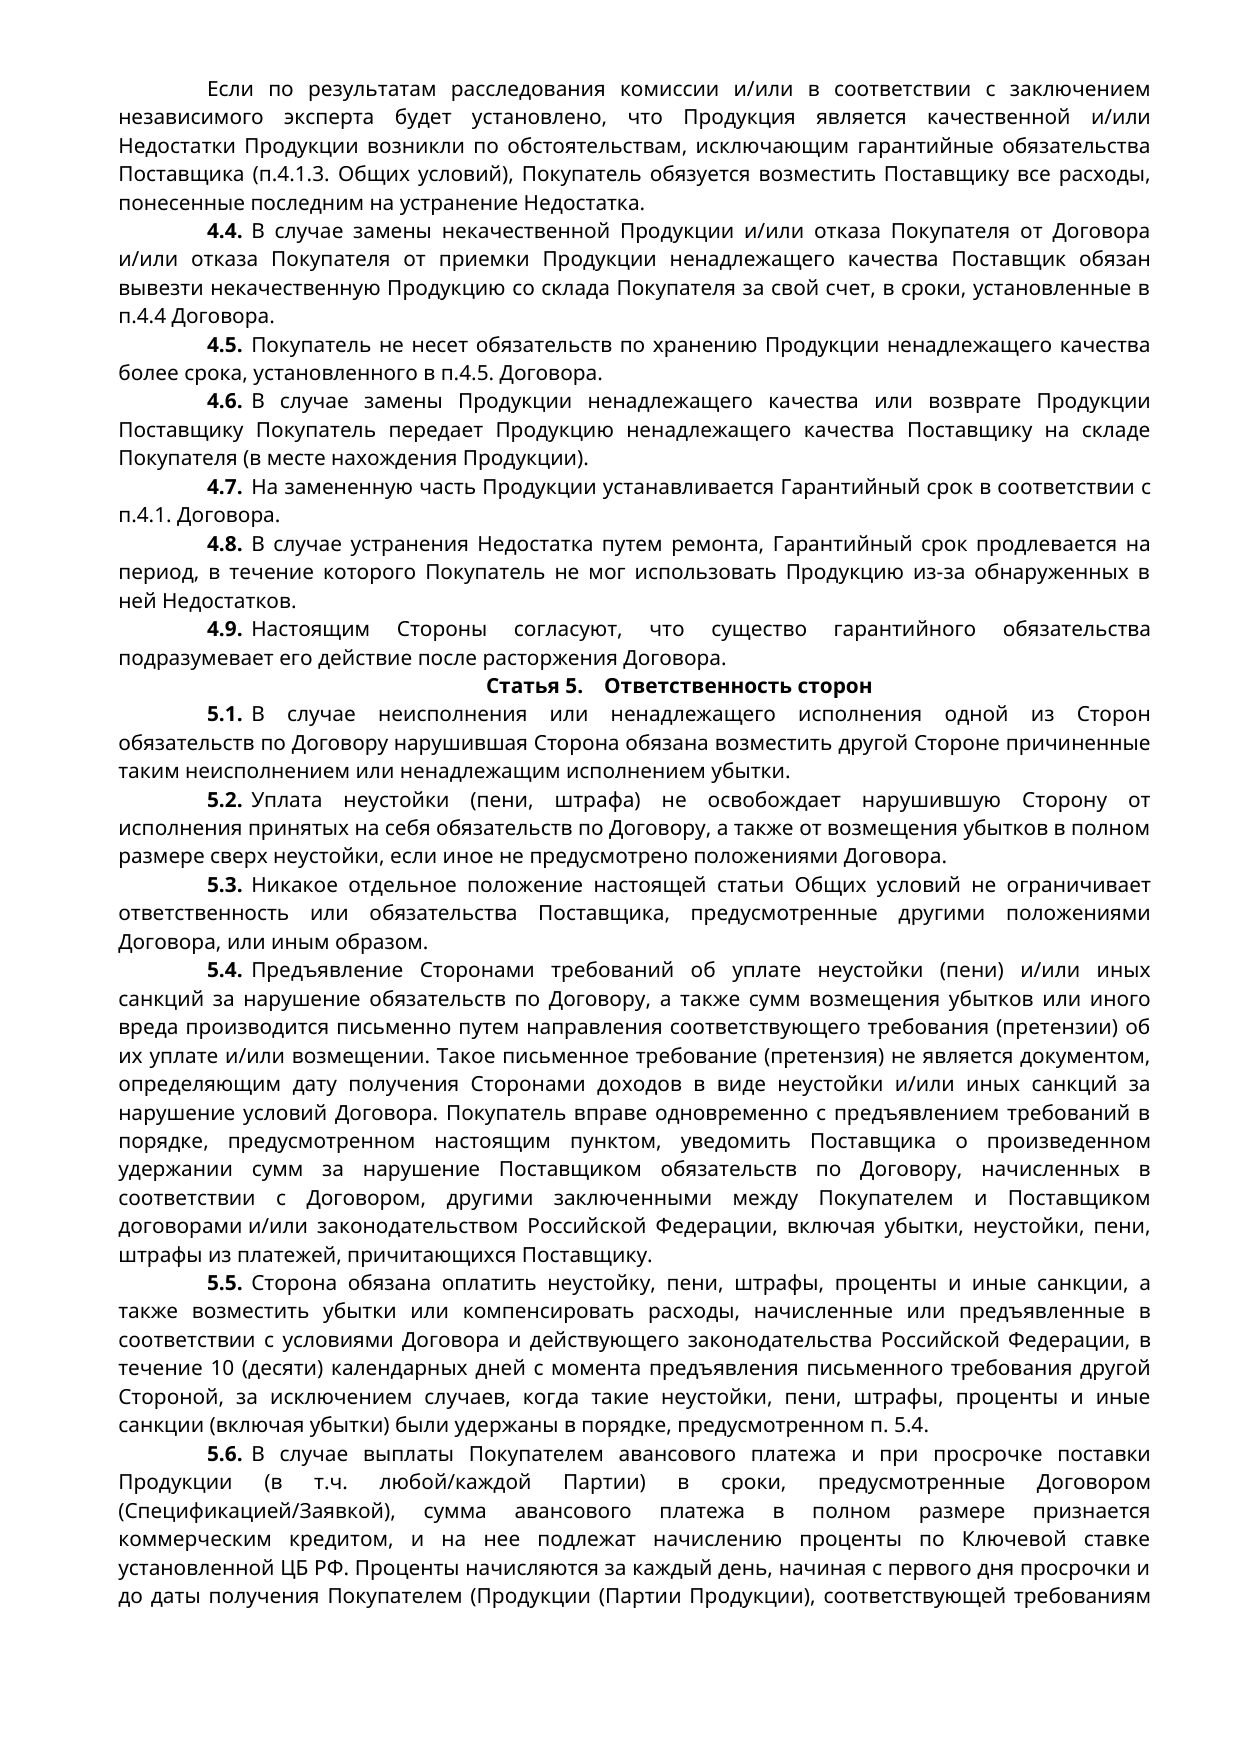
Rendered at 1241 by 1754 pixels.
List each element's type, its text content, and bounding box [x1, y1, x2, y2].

list В случае замены некачественной Продукции и/или отказа Покупателя от Договора и/или отказа Покупателя от приемки Продукции ненадлежащего качества Поставщик обязан вывезти некачественную Продукцию со склада Покупателя за свой счет, в сроки, установленные в п.4.4 Договора. [118, 216, 1152, 330]
list Настоящим Стороны согласуют, что существо гарантийного обязательства подразумевает его действие после расторжения Договора. [118, 614, 1152, 671]
text Если по результатам расследования комиссии и/или в соответствии с заключением независимого эксперта будет установлено, что Продукция является качественной и/или Недостатки Продукции возникли по обстоятельствам, исключающим гарантийные обязательства Поставщика (п.4.1.3. Общих условий), Покупатель обязуется возместить Поставщику все расходы, понесенные последним на устранение Недостатка. [118, 74, 1152, 216]
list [118, 1439, 1152, 1609]
list Сторона обязана оплатить неустойку, пени, штрафы, проценты и иные санкции, а также возместить убытки или компенсировать расходы, начисленные или предъявленные в соответствии с условиями Договора и действующего законодательства Российской Федерации, в течение 10 (десяти) календарных дней с момента предъявления письменного требования другой Стороной, за исключением случаев, когда такие неустойки, пени, штрафы, проценты и иные санкции (включая убытки) были удержаны в порядке, предусмотренном п. 5.4. [118, 1268, 1152, 1439]
list В случае замены Продукции ненадлежащего качества или возврате Продукции Поставщику Покупатель передает Продукцию ненадлежащего качества Поставщику на складе Покупателя (в месте нахождения Продукции). [118, 387, 1152, 472]
list На замененную часть Продукции устанавливается Гарантийный срок в соответствии с п.4.1. Договора. [118, 472, 1152, 529]
list Никакое отдельное положение настоящей статьи Общих условий не ограничивает ответственность или обязательства Поставщика, предусмотренные другими положениями Договора, или иным образом. [118, 870, 1152, 955]
list Предъявление Сторонами требований об уплате неустойки (пени) и/или иных санкций за нарушение обязательств по Договору, а также сумм возмещения убытков или иного вреда производится письменно путем направления соответствующего требования (претензии) об их уплате и/или возмещении. Такое письменное требование (претензия) не является документом, определяющим дату получения Сторонами доходов в виде неустойки и/или иных санкций за нарушение условий Договора. Покупатель вправе одновременно с предъявлением требований в порядке, предусмотренном настоящим пунктом, уведомить Поставщика о произведенном удержании сумм за нарушение Поставщиком обязательств по Договору, начисленных в соответствии с Договором, другими заключенными между Покупателем и Поставщиком договорами и/или законодательством Российской Федерации, включая убытки, неустойки, пени, штрафы из платежей, причитающихся Поставщику. [118, 955, 1152, 1268]
list В случае устранения Недостатка путем ремонта, Гарантийный срок продлевается на период, в течение которого Покупатель не мог использовать Продукцию из-за обнаруженных в ней Недостатков. [118, 529, 1152, 614]
list Покупатель не несет обязательств по хранению Продукции ненадлежащего качества более срока, установленного в п.4.5. Договора. [118, 330, 1152, 387]
list Уплата неустойки (пени, штрафа) не освобождает нарушившую Сторону от исполнения принятых на себя обязательств по Договору, а также от возмещения убытков в полном размере сверх неустойки, если иное не предусмотрено положениями Договора. [118, 785, 1152, 870]
list Ответственность сторон [118, 671, 1152, 699]
list В случае неисполнения или ненадлежащего исполнения одной из Сторон обязательств по Договору нарушившая Сторона обязана возместить другой Стороне причиненные таким неисполнением или ненадлежащим исполнением убытки. [118, 699, 1152, 785]
